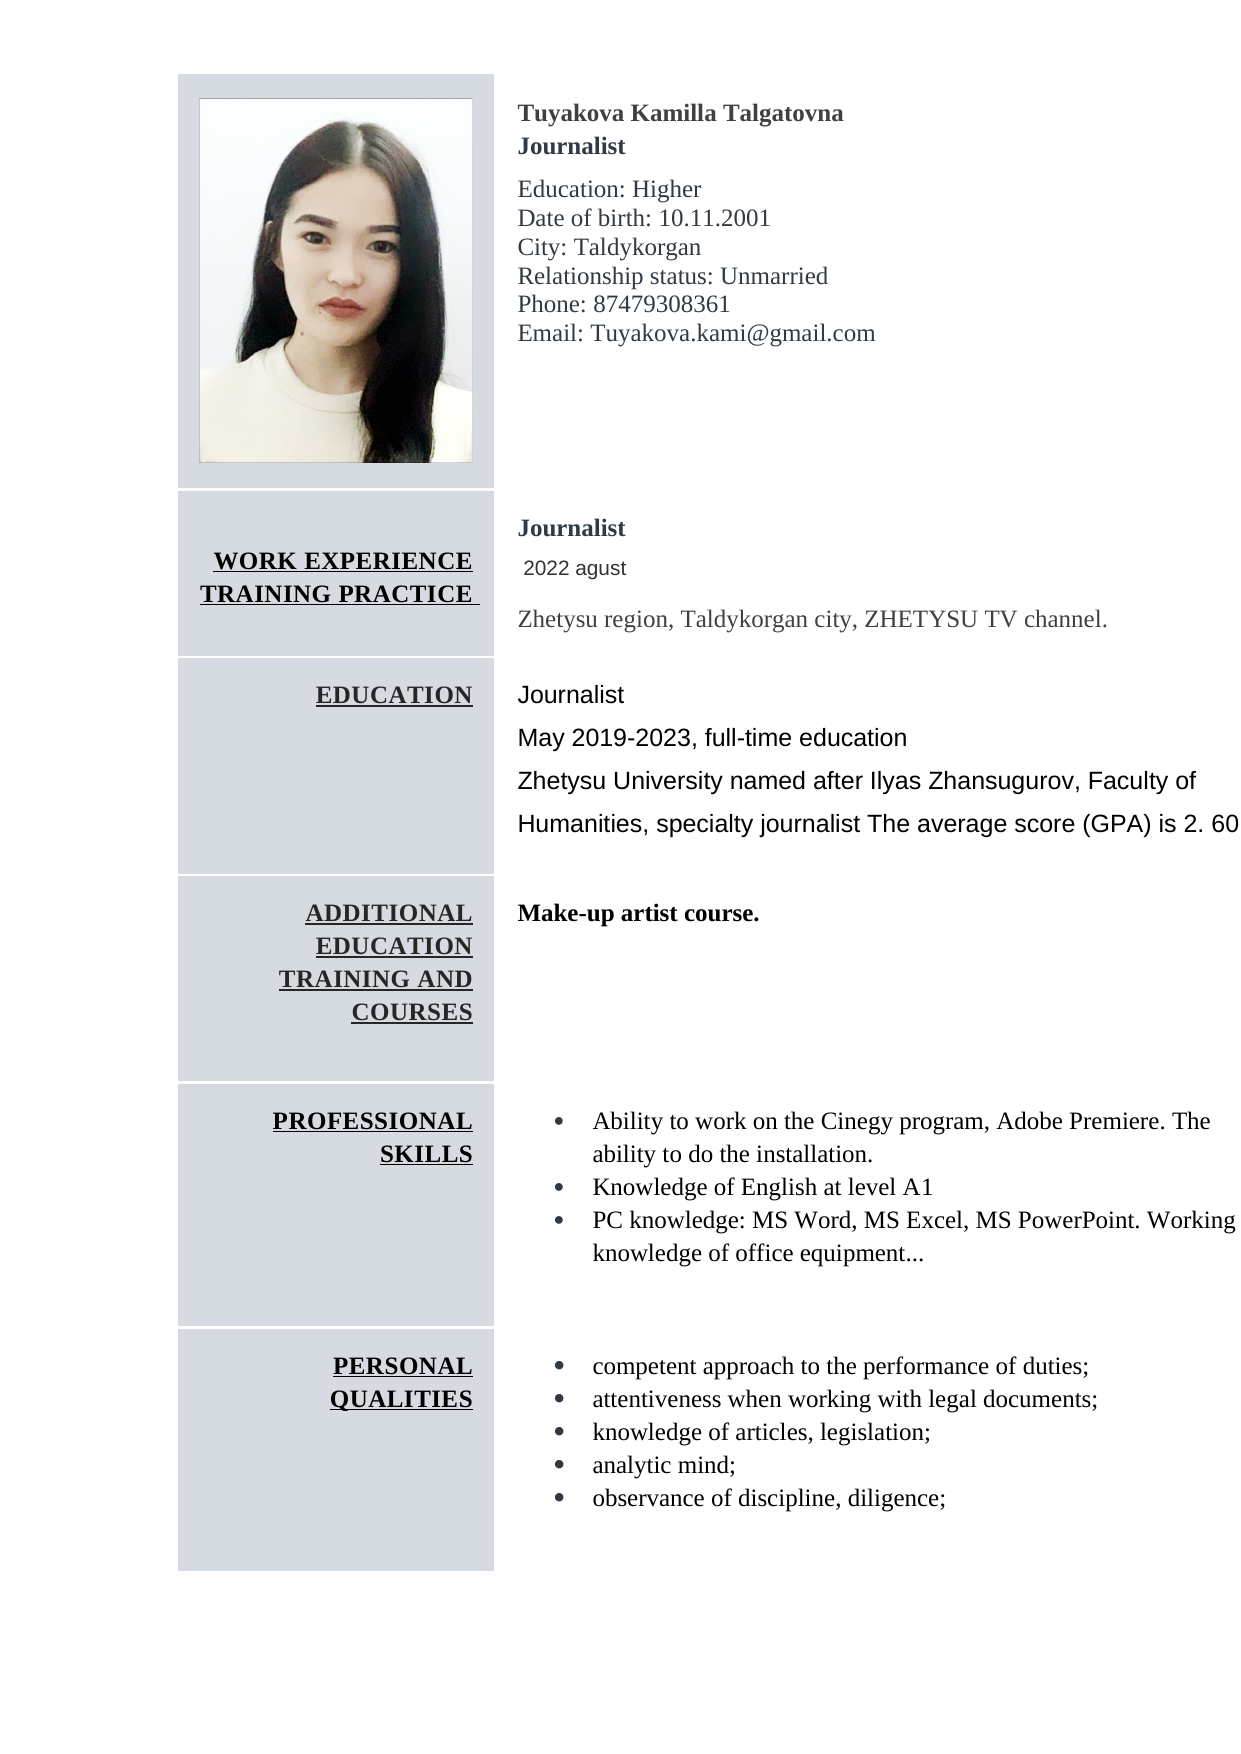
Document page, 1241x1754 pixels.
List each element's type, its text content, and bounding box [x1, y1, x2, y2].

table_cell competent approach to the performance of duties; attentiveness when working with legal documents; knowledge of articles, legislation; analytic mind; observance of discipline, diligence; [496, 1329, 1239, 1571]
table_cell PERSONAL QUALITIES [178, 1329, 494, 1571]
table_cell ADDITIONAL EDUCATION TRAINING AND COURSES [178, 876, 494, 1081]
table_header [178, 74, 494, 488]
table_cell Journalist 2022 agust Zhetysu region, Taldykorgan city, ZHETYSU TV channel. [496, 491, 1239, 656]
table_cell Make-up artist course. [496, 876, 1239, 1081]
picture [199, 98, 473, 463]
table_cell Journalist May 2019-2023, full-time education Zhetysu University named after Ilyas Zhansugurov, Faculty of Humanities, specialty journalist The average score (GPA) is 2. 60 [496, 658, 1239, 874]
table_cell WORK EXPERIENCE TRAINING PRACTICE [178, 491, 494, 656]
table_cell EDUCATION [178, 658, 494, 874]
table_cell PROFESSIONAL SKILLS [178, 1084, 494, 1326]
table_cell Ability to work on the Cinegy program, Adobe Premiere. The ability to do the installation. Knowledge of English at level A1 PC knowledge: MS Word, MS Excel, MS PowerPoint. Working knowledge of office equipment... [496, 1084, 1239, 1326]
table_header Tuyakova Kamilla Talgatovna Journalist Education: Higher Date of birth: 10.11.2001 City: Taldykorgan Relationship status: Unmarried Phone: 87479308361 Email: Tuyakova.kami@gmail.com [496, 76, 1239, 488]
